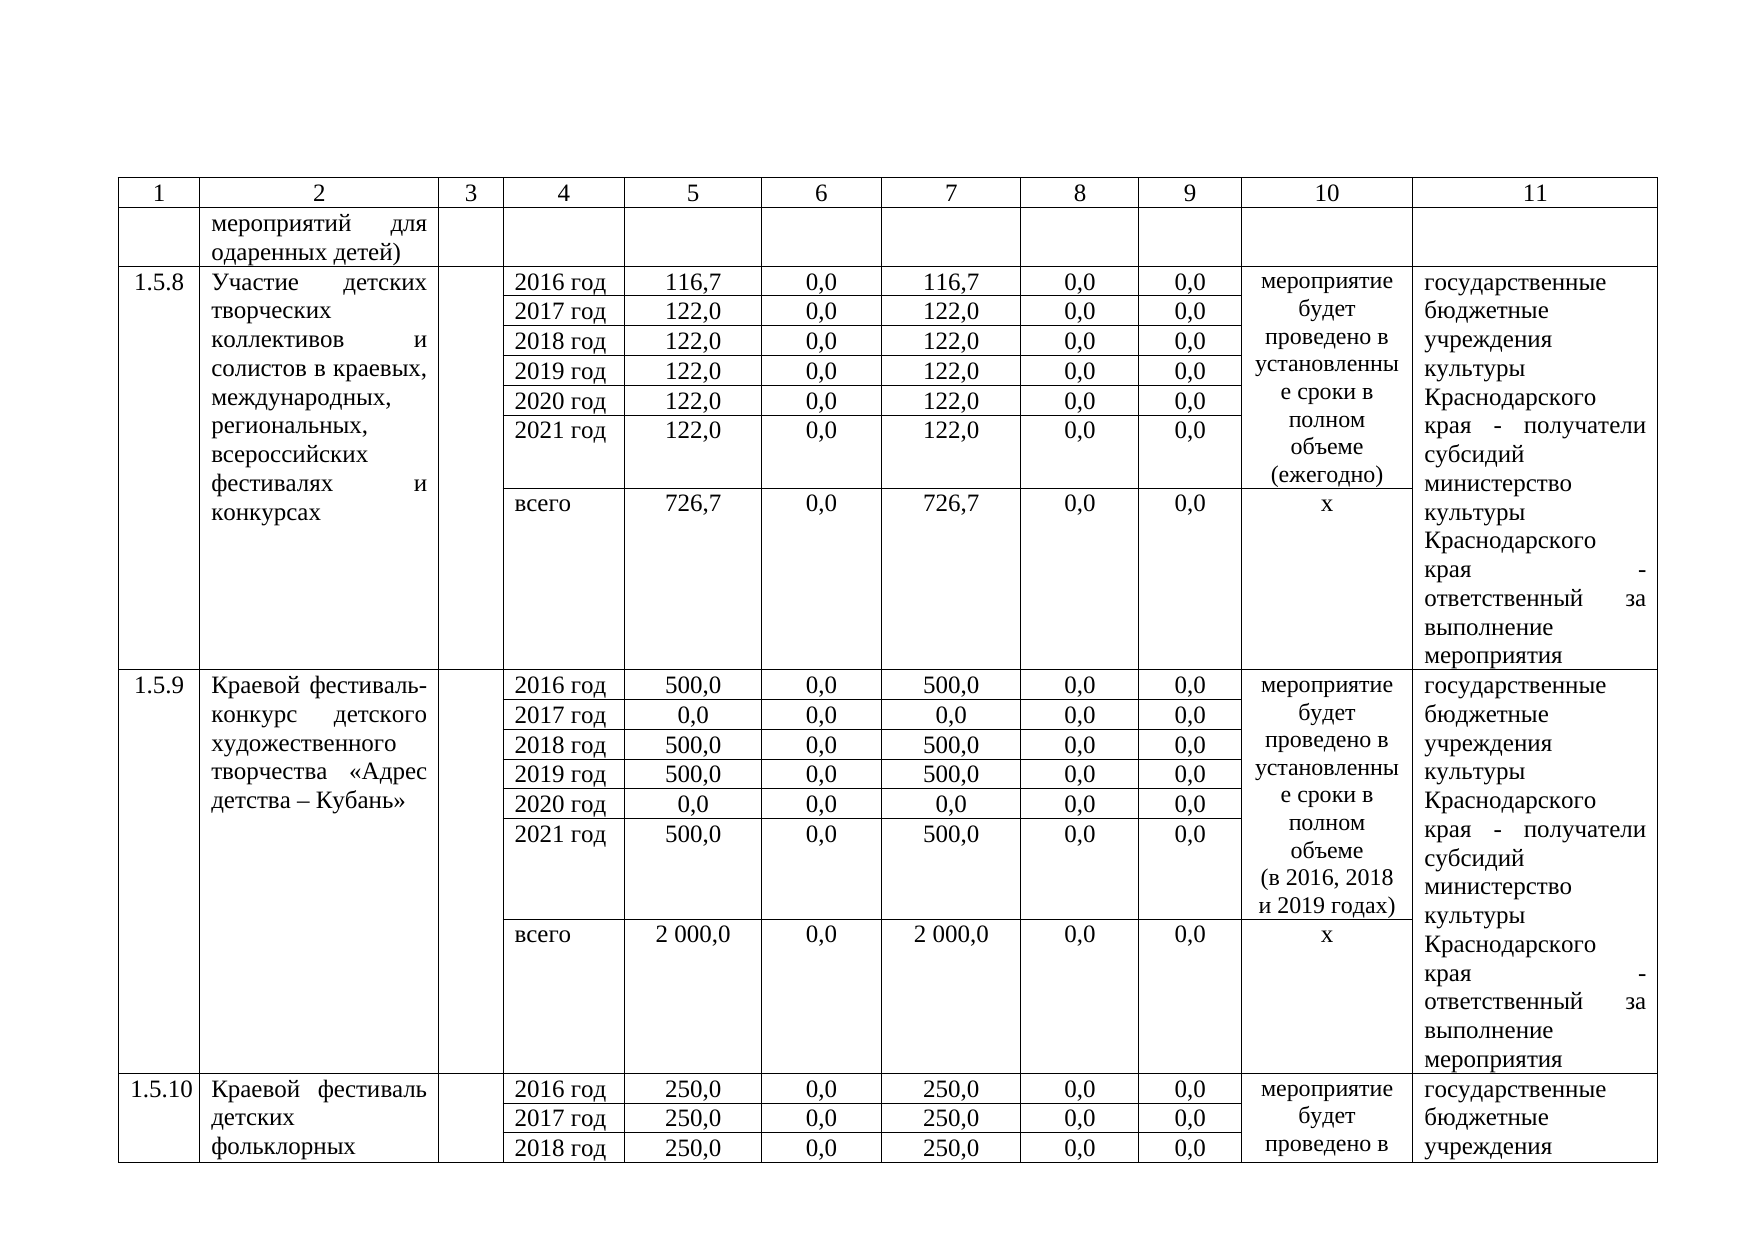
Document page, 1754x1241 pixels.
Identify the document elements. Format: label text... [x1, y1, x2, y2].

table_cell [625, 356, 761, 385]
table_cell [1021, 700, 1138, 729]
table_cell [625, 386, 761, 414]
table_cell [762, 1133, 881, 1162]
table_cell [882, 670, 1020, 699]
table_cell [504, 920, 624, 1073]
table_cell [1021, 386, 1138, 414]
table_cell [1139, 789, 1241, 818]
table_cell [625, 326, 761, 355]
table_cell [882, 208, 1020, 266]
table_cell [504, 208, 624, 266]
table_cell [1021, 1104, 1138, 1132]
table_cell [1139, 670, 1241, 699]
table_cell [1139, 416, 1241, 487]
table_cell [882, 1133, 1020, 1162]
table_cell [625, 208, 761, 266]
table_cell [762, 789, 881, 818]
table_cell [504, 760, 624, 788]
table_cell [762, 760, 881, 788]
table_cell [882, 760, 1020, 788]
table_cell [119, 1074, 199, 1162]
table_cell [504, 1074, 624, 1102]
table_header 2 [200, 178, 438, 207]
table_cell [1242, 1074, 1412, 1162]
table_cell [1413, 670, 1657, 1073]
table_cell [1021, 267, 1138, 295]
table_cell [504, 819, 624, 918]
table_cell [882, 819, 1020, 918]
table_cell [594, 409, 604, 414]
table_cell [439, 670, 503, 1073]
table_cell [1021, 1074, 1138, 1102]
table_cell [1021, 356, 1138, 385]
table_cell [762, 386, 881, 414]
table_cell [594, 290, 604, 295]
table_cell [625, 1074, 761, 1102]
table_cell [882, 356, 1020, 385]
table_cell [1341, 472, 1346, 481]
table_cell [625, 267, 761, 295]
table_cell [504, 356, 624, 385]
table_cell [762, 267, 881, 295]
table_header 10 [1242, 178, 1412, 207]
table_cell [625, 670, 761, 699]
table_header 1 [119, 178, 199, 207]
table_header 5 [625, 178, 761, 207]
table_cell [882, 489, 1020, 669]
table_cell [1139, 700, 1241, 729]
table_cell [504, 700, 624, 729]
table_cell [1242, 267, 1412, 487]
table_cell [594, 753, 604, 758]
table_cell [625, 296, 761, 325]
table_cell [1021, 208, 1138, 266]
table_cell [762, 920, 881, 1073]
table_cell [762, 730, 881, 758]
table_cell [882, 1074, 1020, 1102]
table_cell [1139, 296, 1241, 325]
table_header 7 [882, 178, 1020, 207]
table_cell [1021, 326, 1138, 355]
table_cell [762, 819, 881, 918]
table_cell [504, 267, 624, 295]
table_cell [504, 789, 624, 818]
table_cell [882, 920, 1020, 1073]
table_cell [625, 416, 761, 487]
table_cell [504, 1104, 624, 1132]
table_header 6 [762, 178, 881, 207]
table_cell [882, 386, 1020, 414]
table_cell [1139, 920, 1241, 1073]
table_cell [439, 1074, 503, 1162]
table_header 4 [504, 178, 624, 207]
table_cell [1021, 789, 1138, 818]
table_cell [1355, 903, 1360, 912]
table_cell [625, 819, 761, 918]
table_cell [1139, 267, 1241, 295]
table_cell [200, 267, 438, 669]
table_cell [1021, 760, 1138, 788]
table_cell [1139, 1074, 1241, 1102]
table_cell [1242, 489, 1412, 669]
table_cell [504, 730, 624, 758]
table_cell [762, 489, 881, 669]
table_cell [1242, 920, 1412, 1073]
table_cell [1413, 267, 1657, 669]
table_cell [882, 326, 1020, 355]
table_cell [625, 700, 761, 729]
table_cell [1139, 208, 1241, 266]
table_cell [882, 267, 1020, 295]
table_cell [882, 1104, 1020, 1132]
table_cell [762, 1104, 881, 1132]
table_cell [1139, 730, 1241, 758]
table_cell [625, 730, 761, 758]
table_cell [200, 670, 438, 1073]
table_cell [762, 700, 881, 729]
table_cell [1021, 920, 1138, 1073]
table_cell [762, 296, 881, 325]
table_header 9 [1139, 178, 1241, 207]
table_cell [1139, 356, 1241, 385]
table_header 3 [439, 178, 503, 207]
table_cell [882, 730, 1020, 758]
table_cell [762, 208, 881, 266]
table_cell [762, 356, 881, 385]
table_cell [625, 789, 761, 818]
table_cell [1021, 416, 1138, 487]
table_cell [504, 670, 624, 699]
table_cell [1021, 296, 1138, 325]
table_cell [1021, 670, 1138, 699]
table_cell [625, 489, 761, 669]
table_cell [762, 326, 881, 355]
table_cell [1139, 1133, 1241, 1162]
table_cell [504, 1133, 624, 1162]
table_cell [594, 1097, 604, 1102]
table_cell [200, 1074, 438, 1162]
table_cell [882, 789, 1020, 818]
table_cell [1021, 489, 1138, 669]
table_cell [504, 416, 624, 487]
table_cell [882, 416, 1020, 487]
table_header 8 [1021, 178, 1138, 207]
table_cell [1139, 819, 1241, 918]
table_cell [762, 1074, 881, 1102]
table_header 11 [1413, 178, 1657, 207]
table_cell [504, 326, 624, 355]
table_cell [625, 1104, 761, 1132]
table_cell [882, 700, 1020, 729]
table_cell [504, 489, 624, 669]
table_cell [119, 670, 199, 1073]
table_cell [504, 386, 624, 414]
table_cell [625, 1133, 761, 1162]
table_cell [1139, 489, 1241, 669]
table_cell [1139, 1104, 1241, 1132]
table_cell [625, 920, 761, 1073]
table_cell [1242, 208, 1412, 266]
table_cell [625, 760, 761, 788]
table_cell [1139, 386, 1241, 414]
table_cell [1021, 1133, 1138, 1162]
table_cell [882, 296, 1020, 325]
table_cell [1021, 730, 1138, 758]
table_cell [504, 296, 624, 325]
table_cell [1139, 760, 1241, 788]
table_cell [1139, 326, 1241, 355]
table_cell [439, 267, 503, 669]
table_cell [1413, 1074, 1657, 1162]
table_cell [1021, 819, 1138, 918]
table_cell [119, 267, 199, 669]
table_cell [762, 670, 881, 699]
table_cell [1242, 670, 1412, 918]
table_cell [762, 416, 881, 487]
